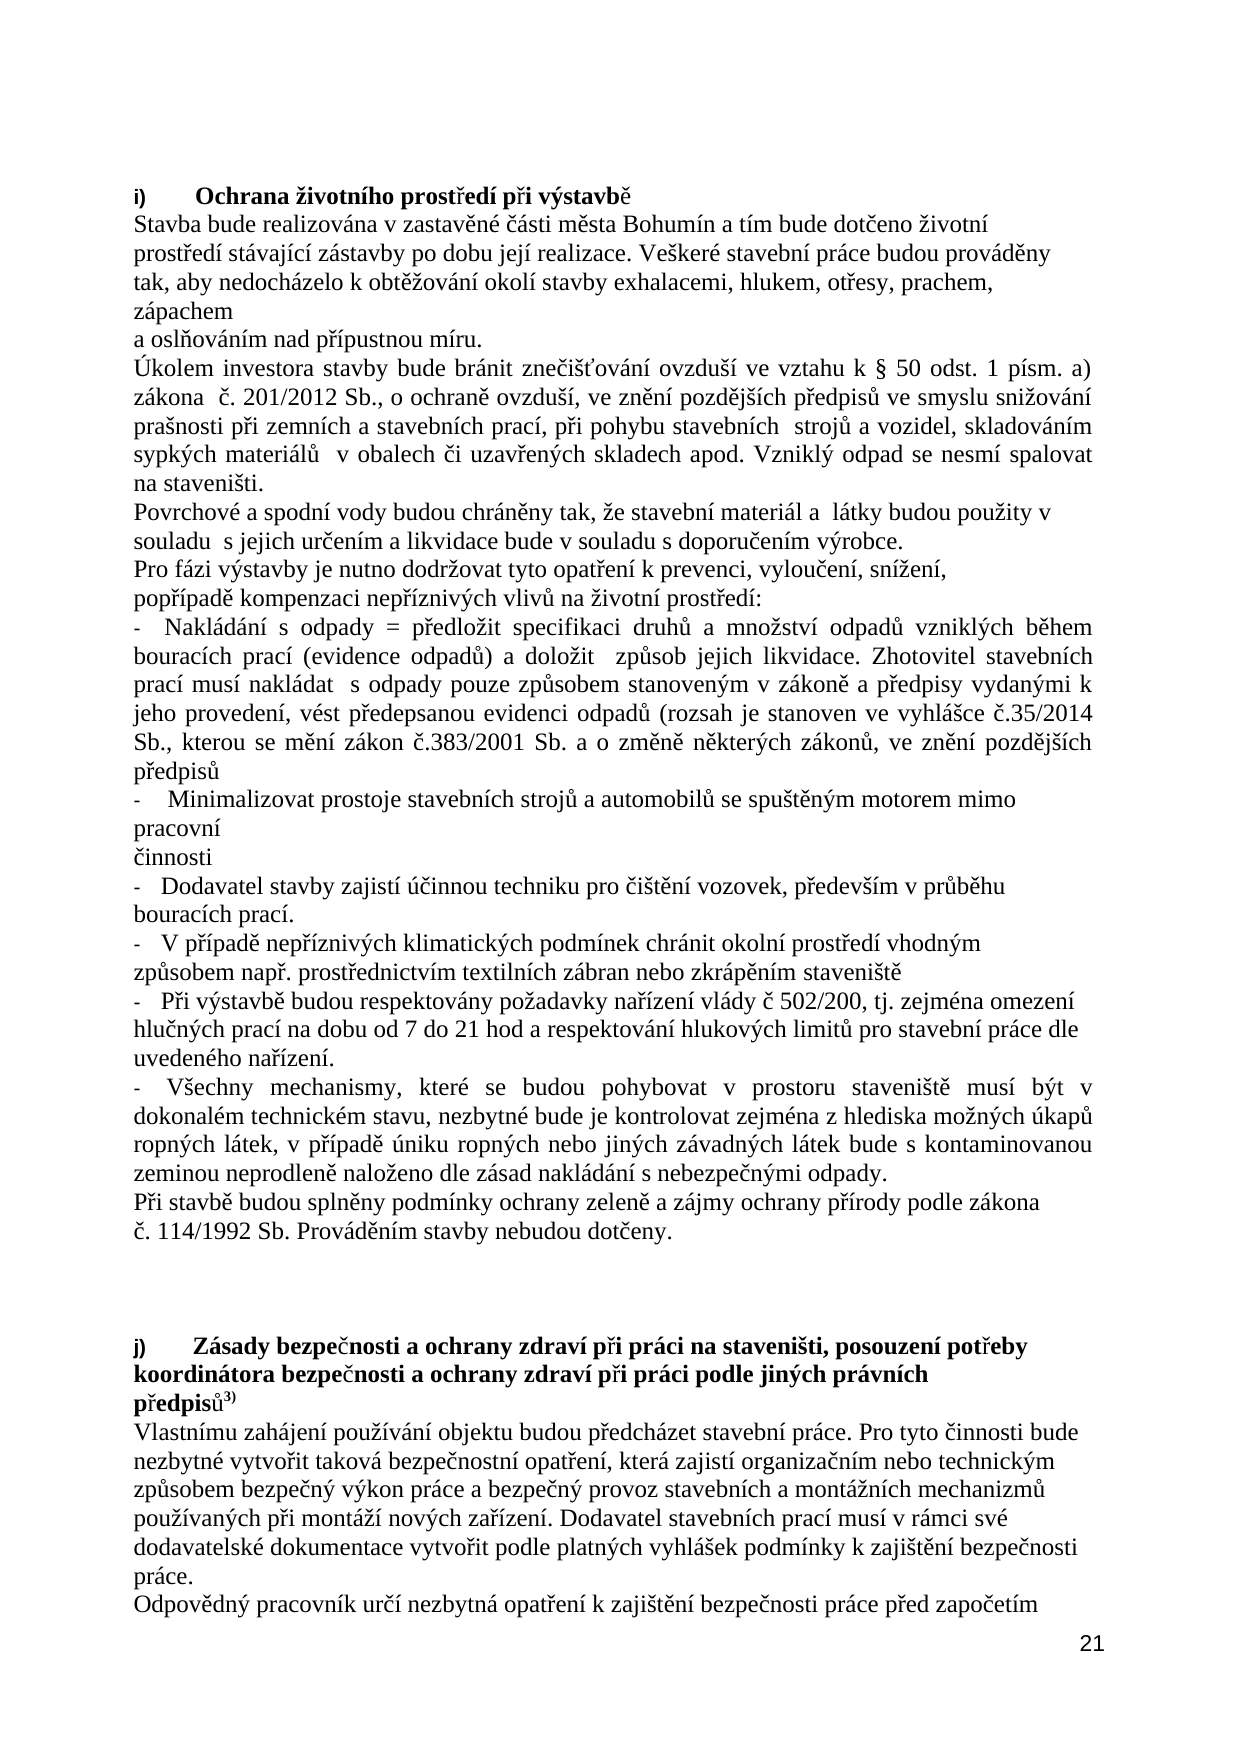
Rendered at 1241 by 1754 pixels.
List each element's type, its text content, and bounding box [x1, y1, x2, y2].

list Při výstavbě budou respektovány požadavky nařízení vlády č 502/200, tj. zejména omezení hlučných prací na dobu od 7 do 21 hod a respektování hlukových limitů pro stavební práce dle uvedeného nařízení. [133, 986, 1105, 1072]
text Stavba bude realizována v zastavěné části města Bohumín a tím bude dotčeno životní prostředí stávající zástavby po dobu její realizace. Veškeré stavební práce budou prováděny tak, aby nedocházelo k obtěžování okolí stavby exhalacemi, hlukem, otřesy, prachem, zápachem [133, 209, 1068, 324]
list Dodavatel stavby zajistí účinnou techniku pro čištění vozovek, především v průběhu bouracích prací. [133, 871, 1105, 928]
subtitle Zásady bezpečnosti a ochrany zdraví při práci na staveništi, posouzení potřeby koordinátora bezpečnosti a ochrany zdraví při práci podle jiných právních předpisů3) [133, 1331, 1031, 1417]
list V případě nepříznivých klimatických podmínek chránit okolní prostředí vhodným způsobem např. prostřednictvím textilních zábran nebo zkrápěním staveniště [133, 928, 1053, 986]
list Minimalizovat prostoje stavebních strojů a automobilů se spuštěným motorem mimo pracovní [133, 784, 1105, 842]
text Pro fázi výstavby je nutno dodržovat tyto opatření k prevenci, vyloučení, snížení, popřípadě kompenzaci nepříznivých vlivů na životní prostředí: [133, 554, 991, 612]
list Všechny mechanismy, které se budou pohybovat v prostoru staveniště musí být v dokonalém technickém stavu, nezbytné bude je kontrolovat zejména z hlediska možných úkapů ropných látek, v případě úniku ropných nebo jiných závadných látek bude s kontaminovanou zeminou neprodleně naloženo dle zásad nakládání s nebezpečnými odpady. [133, 1072, 1093, 1187]
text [133, 1589, 1091, 1618]
text Při stavbě budou splněny podmínky ochrany zeleně a zájmy ochrany přírody podle zákona [133, 1187, 1105, 1216]
text Úkolem investora stavby bude bránit znečišťování ovzduší ve vztahu k § 50 odst. 1 písm. a) zákona č. 201/2012 Sb., o ochraně ovzduší, ve znění pozdějších předpisů ve smyslu snižování prašnosti při zemních a stavebních prací, při pohybu stavebních strojů a vozidel, skladováním sypkých materiálů v obalech či uzavřených skladech apod. Vzniklý odpad se nesmí spalovat na staveništi. [133, 353, 1093, 497]
text Vlastnímu zahájení používání objektu budou předcházet stavební práce. Pro tyto činnosti bude nezbytné vytvořit taková bezpečnostní opatření, která zajistí organizačním nebo technickým způsobem bezpečný výkon práce a bezpečný provoz stavebních a montážních mechanizmů používaných při montáží nových zařízení. Dodavatel stavebních prací musí v rámci své dodavatelské dokumentace vytvořit podle platných vyhlášek podmínky k zajištění bezpečnosti práce. [133, 1417, 1083, 1589]
text Povrchové a spodní vody budou chráněny tak, že stavební materiál a látky budou použity v souladu s jejich určením a likvidace bude v souladu s doporučením výrobce. [133, 497, 1077, 554]
text činnosti [133, 842, 1105, 871]
list Nakládání s odpady = předložit specifikaci druhů a množství odpadů vzniklých během bouracích prací (evidence odpadů) a doložit způsob jejich likvidace. Zhotovitel stavebních prací musí nakládat s odpady pouze způsobem stanoveným v zákoně a předpisy vydanými k jeho provedení, vést předepsanou evidenci odpadů (rozsah je stanoven ve vyhlášce č.35/2014 Sb., kterou se mění zákon č.383/2001 Sb. a o změně některých zákonů, ve znění pozdějších předpisů [133, 612, 1093, 784]
text a oslňováním nad přípustnou míru. [133, 324, 1105, 353]
text č. 114/1992 Sb. Prováděním stavby nebudou dotčeny. [133, 1216, 1105, 1244]
subtitle Ochrana životního prostředí při výstavbě [133, 181, 1105, 209]
